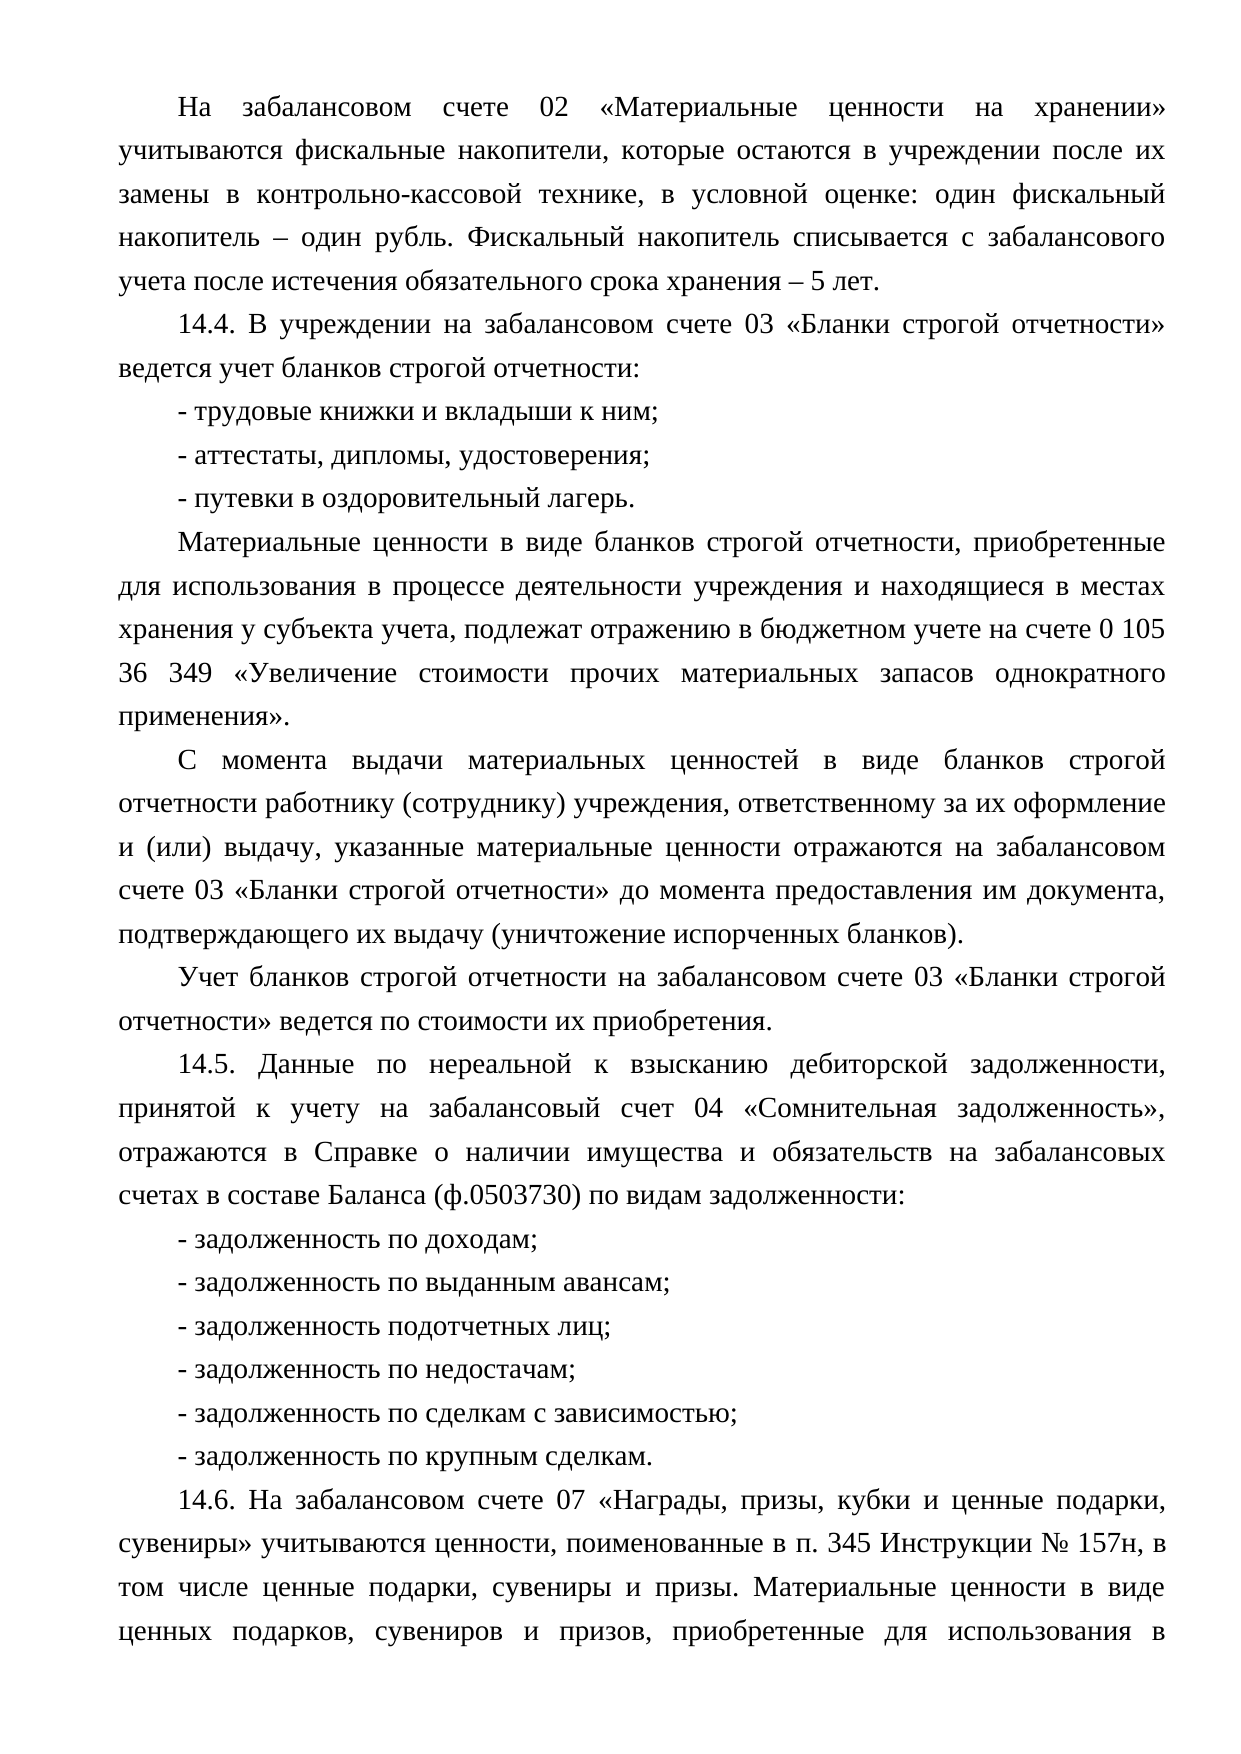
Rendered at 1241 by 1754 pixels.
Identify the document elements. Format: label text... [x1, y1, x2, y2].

text - трудовые книжки и вкладыши к ним; [118, 393, 1167, 427]
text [118, 1482, 1167, 1646]
text Материальные ценности в виде бланков строгой отчетности, приобретенные для использования в процессе деятельности учреждения и находящиеся в местах хранения у субъекта учета, подлежат отражению в бюджетном учете на счете 0 105 36 349 «Увеличение стоимости прочих материальных запасов однократного применения». [118, 524, 1167, 732]
text - путевки в оздоровительный лагерь. [118, 481, 1167, 514]
text Учет бланков строгой отчетности на забалансовом счете 03 «Бланки строгой отчетности» ведется по стоимости их приобретения. [118, 959, 1167, 1037]
text - задолженность по сделкам с зависимостью; [118, 1395, 1167, 1428]
text - аттестаты, дипломы, удостоверения; [118, 437, 1167, 471]
text - задолженность подотчетных лиц; [118, 1308, 1167, 1341]
text - задолженность по недостачам; [118, 1351, 1167, 1385]
text 14.4. В учреждении на забалансовом счете 03 «Бланки строгой отчетности» ведется учет бланков строгой отчетности: [118, 306, 1167, 383]
text На забалансовом счете 02 «Материальные ценности на хранении» учитываются фискальные накопители, которые остаются в учреждении после их замены в контрольно-кассовой технике, в условной оценке: один фискальный накопитель – один рубль. Фискальный накопитель списывается с забалансового учета после истечения обязательного срока хранения – 5 лет. [118, 89, 1167, 296]
text 14.5. Данные по нереальной к взысканию дебиторской задолженности, принятой к учету на забалансовый счет 04 «Сомнительная задолженность», отражаются в Справке о наличии имущества и обязательств на забалансовых счетах в составе Баланса (ф.0503730) по видам задолженности: [118, 1047, 1167, 1211]
text - задолженность по доходам; [118, 1221, 1167, 1254]
text - задолженность по крупным сделкам. [118, 1438, 1167, 1472]
text - задолженность по выданным авансам; [118, 1264, 1167, 1298]
text С момента выдачи материальных ценностей в виде бланков строгой отчетности работнику (сотруднику) учреждения, ответственному за их оформление и (или) выдачу, указанные материальные ценности отражаются на забалансовом счете 03 «Бланки строгой отчетности» до момента предоставления им документа, подтверждающего их выдачу (уничтожение испорченных бланков). [118, 742, 1167, 949]
